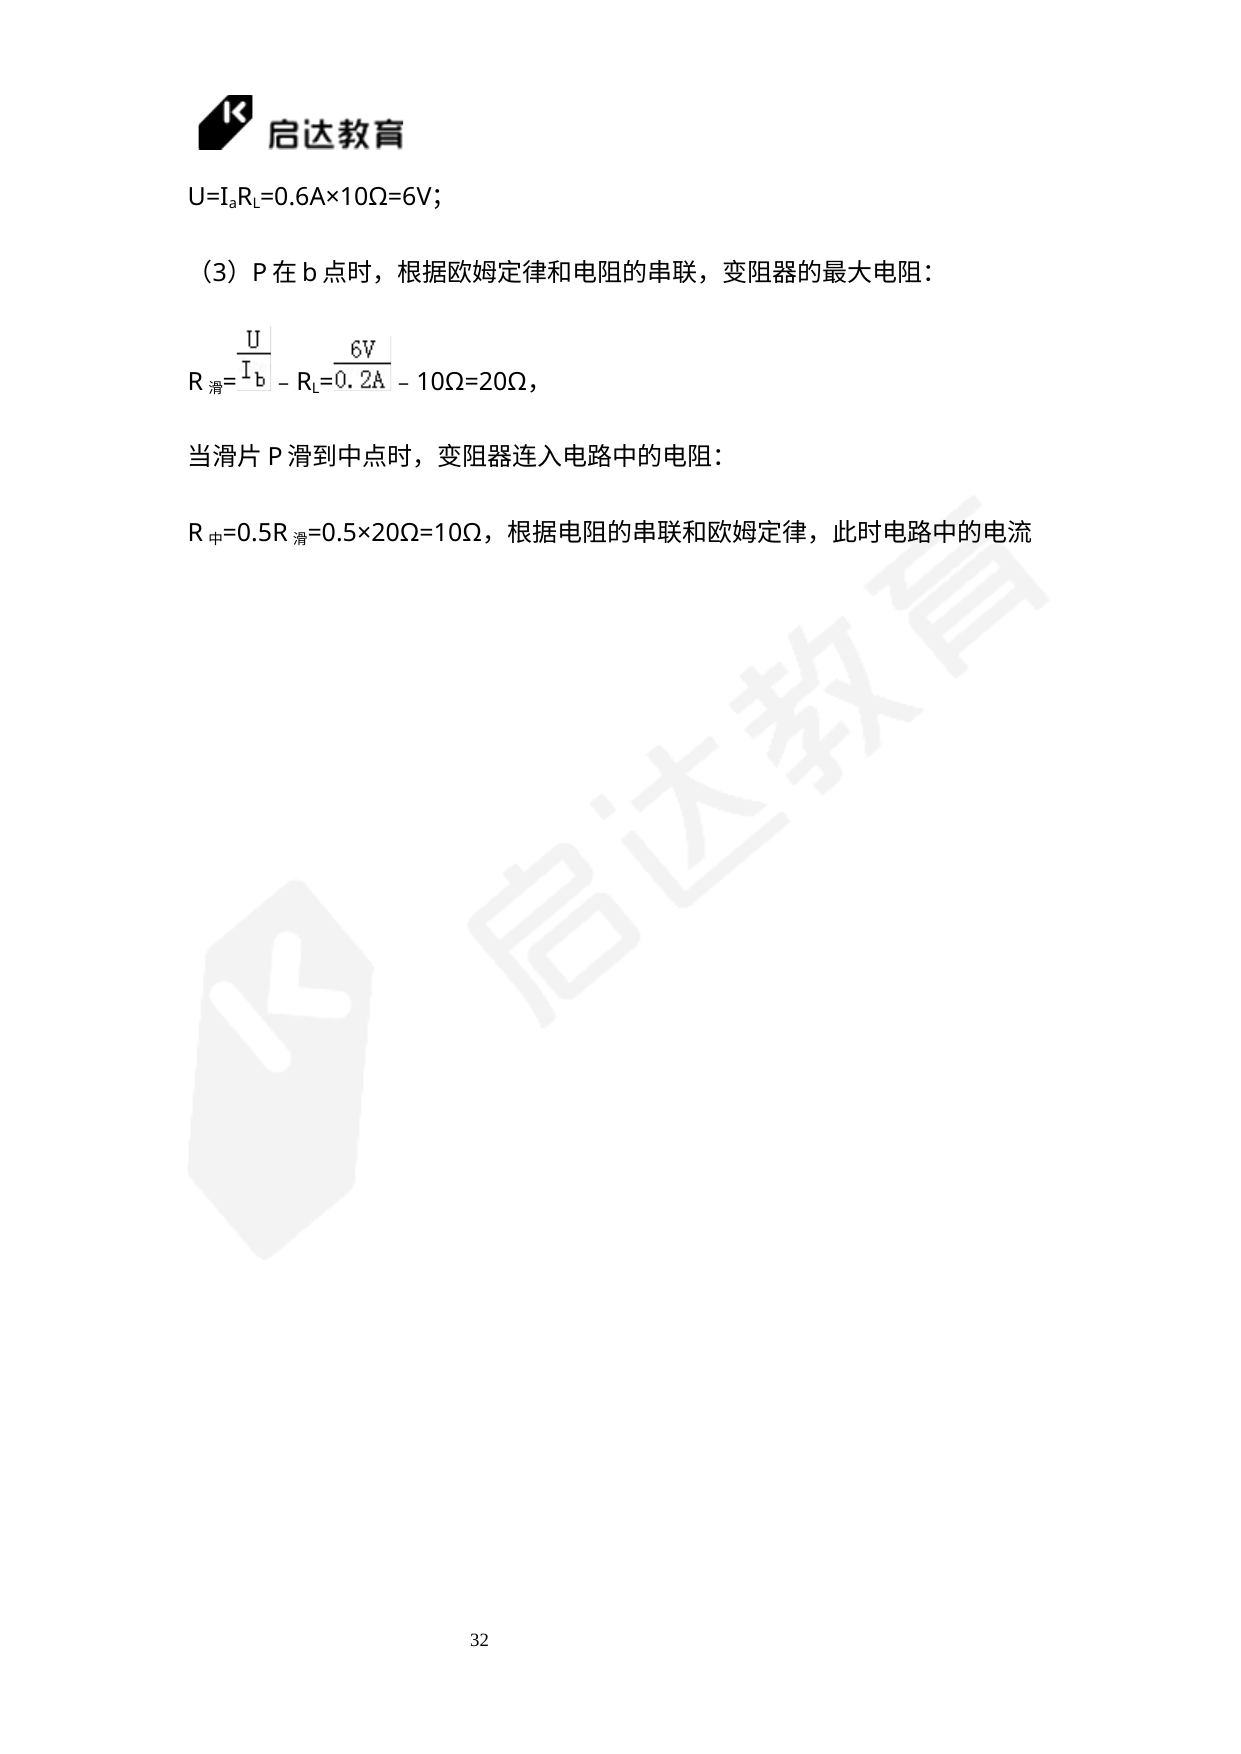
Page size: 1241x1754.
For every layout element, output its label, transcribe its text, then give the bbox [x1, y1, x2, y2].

text R滑=﹣RL=﹣10Ω=20Ω， [187, 314, 1053, 411]
picture [236, 326, 272, 391]
text 当滑片P滑到中点时，变阻器连入电路中的电阻： [187, 422, 1053, 487]
text U=IaRL=0.6A×10Ω=6V； [187, 162, 1053, 227]
text R中=0.5R滑=0.5×20Ω=10Ω，根据电阻的串联和欧姆定律，此时电路中的电流 [187, 498, 1053, 563]
picture [333, 336, 392, 391]
text （3）P在b点时，根据欧姆定律和电阻的串联，变阻器的最大电阻： [187, 238, 1053, 303]
picture [198, 95, 404, 150]
